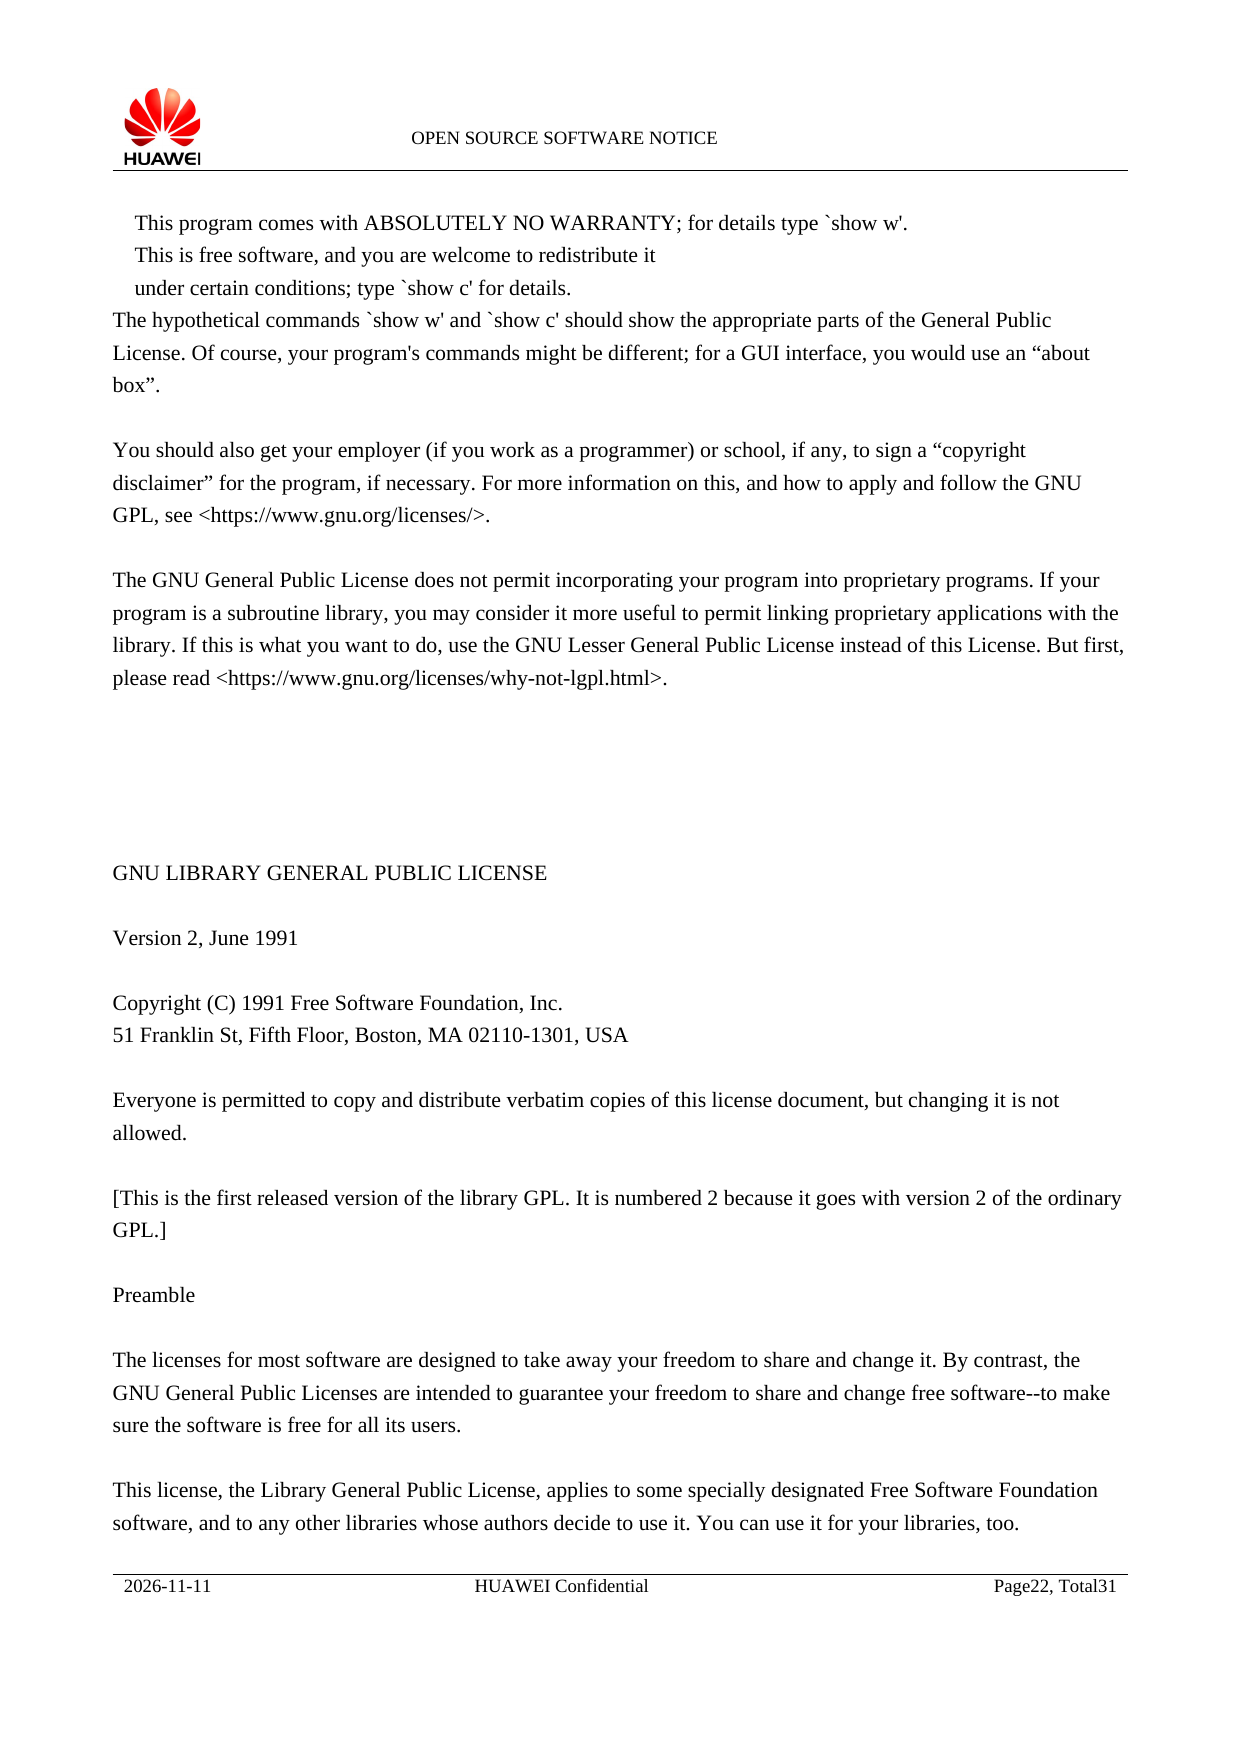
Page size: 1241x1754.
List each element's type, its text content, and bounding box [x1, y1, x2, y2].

picture [124, 88, 201, 165]
